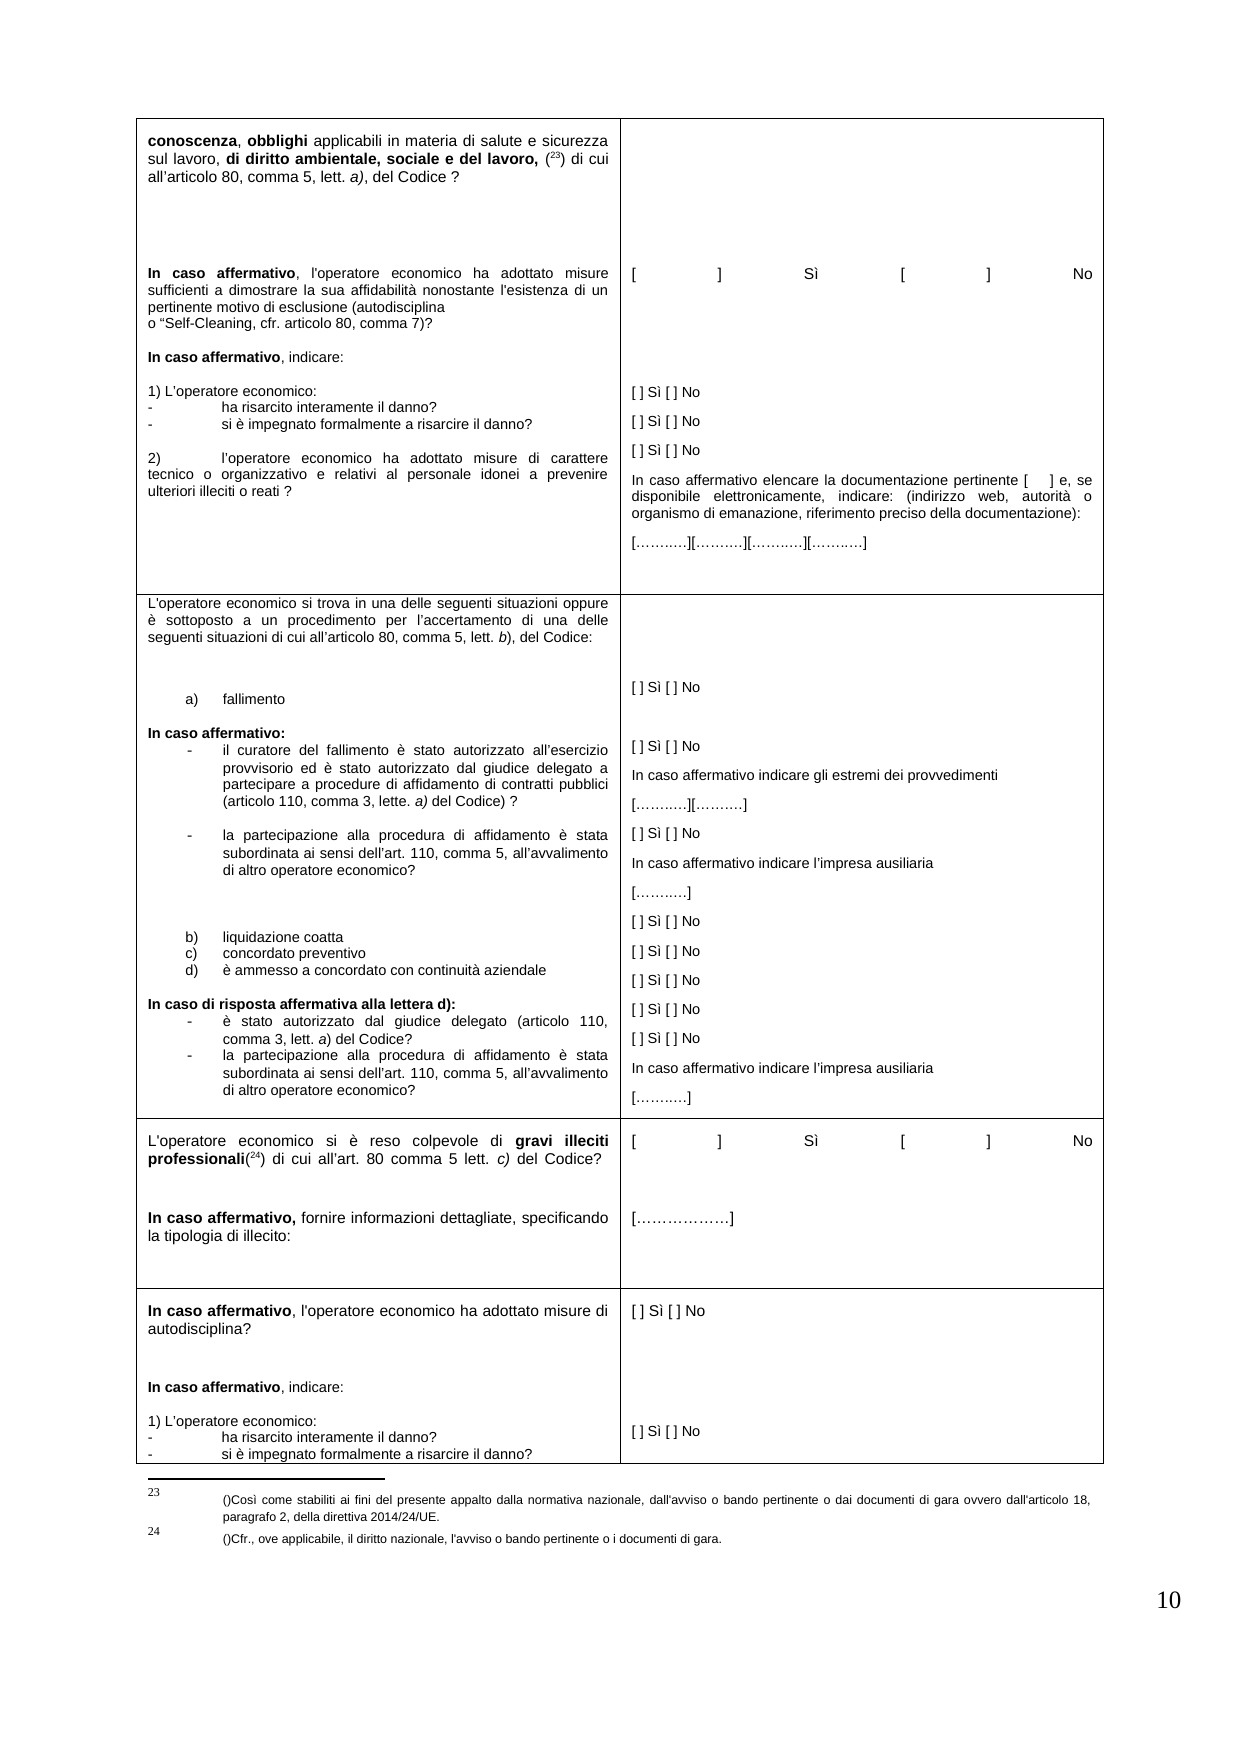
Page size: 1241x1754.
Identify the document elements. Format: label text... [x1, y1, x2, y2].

table_cell L'operatore economico si trova in una delle seguenti situazioni oppure è sottoposto a un procedimento per l’accertamento di una delle seguenti situazioni di cui all’articolo 80, comma 5, lett. b), del Codice: fallimento In caso affermativo: il curatore del fallimento è stato autorizzato all’esercizio provvisorio ed è stato autorizzato dal giudice delegato a partecipare a procedure di affidamento di contratti pubblici (articolo 110, comma 3, lette. a) del Codice) ? la partecipazione alla procedura di affidamento è stata subordinata ai sensi dell’art. 110, comma 5, all’avvalimento di altro operatore economico? liquidazione coatta concordato preventivo è ammesso a concordato con continuità aziendale In caso di risposta affermativa alla lettera d): è stato autorizzato dal giudice delegato (articolo 110, comma 3, lett. a) del Codice? la partecipazione alla procedura di affidamento è stata subordinata ai sensi dell’art. 110, comma 5, all’avvalimento di altro operatore economico? [137, 595, 620, 1118]
table_cell [ ] Sì [ ] No [ ] Sì [ ] No In caso affermativo indicare gli estremi dei provvedimenti [……..…][…….…] [ ] Sì [ ] No In caso affermativo indicare l’impresa ausiliaria [……..…] [ ] Sì [ ] No [ ] Sì [ ] No [ ] Sì [ ] No [ ] Sì [ ] No [ ] Sì [ ] No In caso affermativo indicare l’impresa ausiliaria [……..…] [621, 595, 1103, 1118]
table_cell L'operatore economico si è reso colpevole di gravi illeciti professionali() di cui all’art. 80 comma 5 lett. c) del Codice? In caso affermativo, fornire informazioni dettagliate, specificando la tipologia di illecito: [137, 1119, 620, 1288]
table_cell [ ] Sì [ ] No [………………] [621, 1119, 1103, 1288]
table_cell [137, 1289, 620, 1462]
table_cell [621, 1289, 1103, 1462]
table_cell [137, 119, 620, 594]
